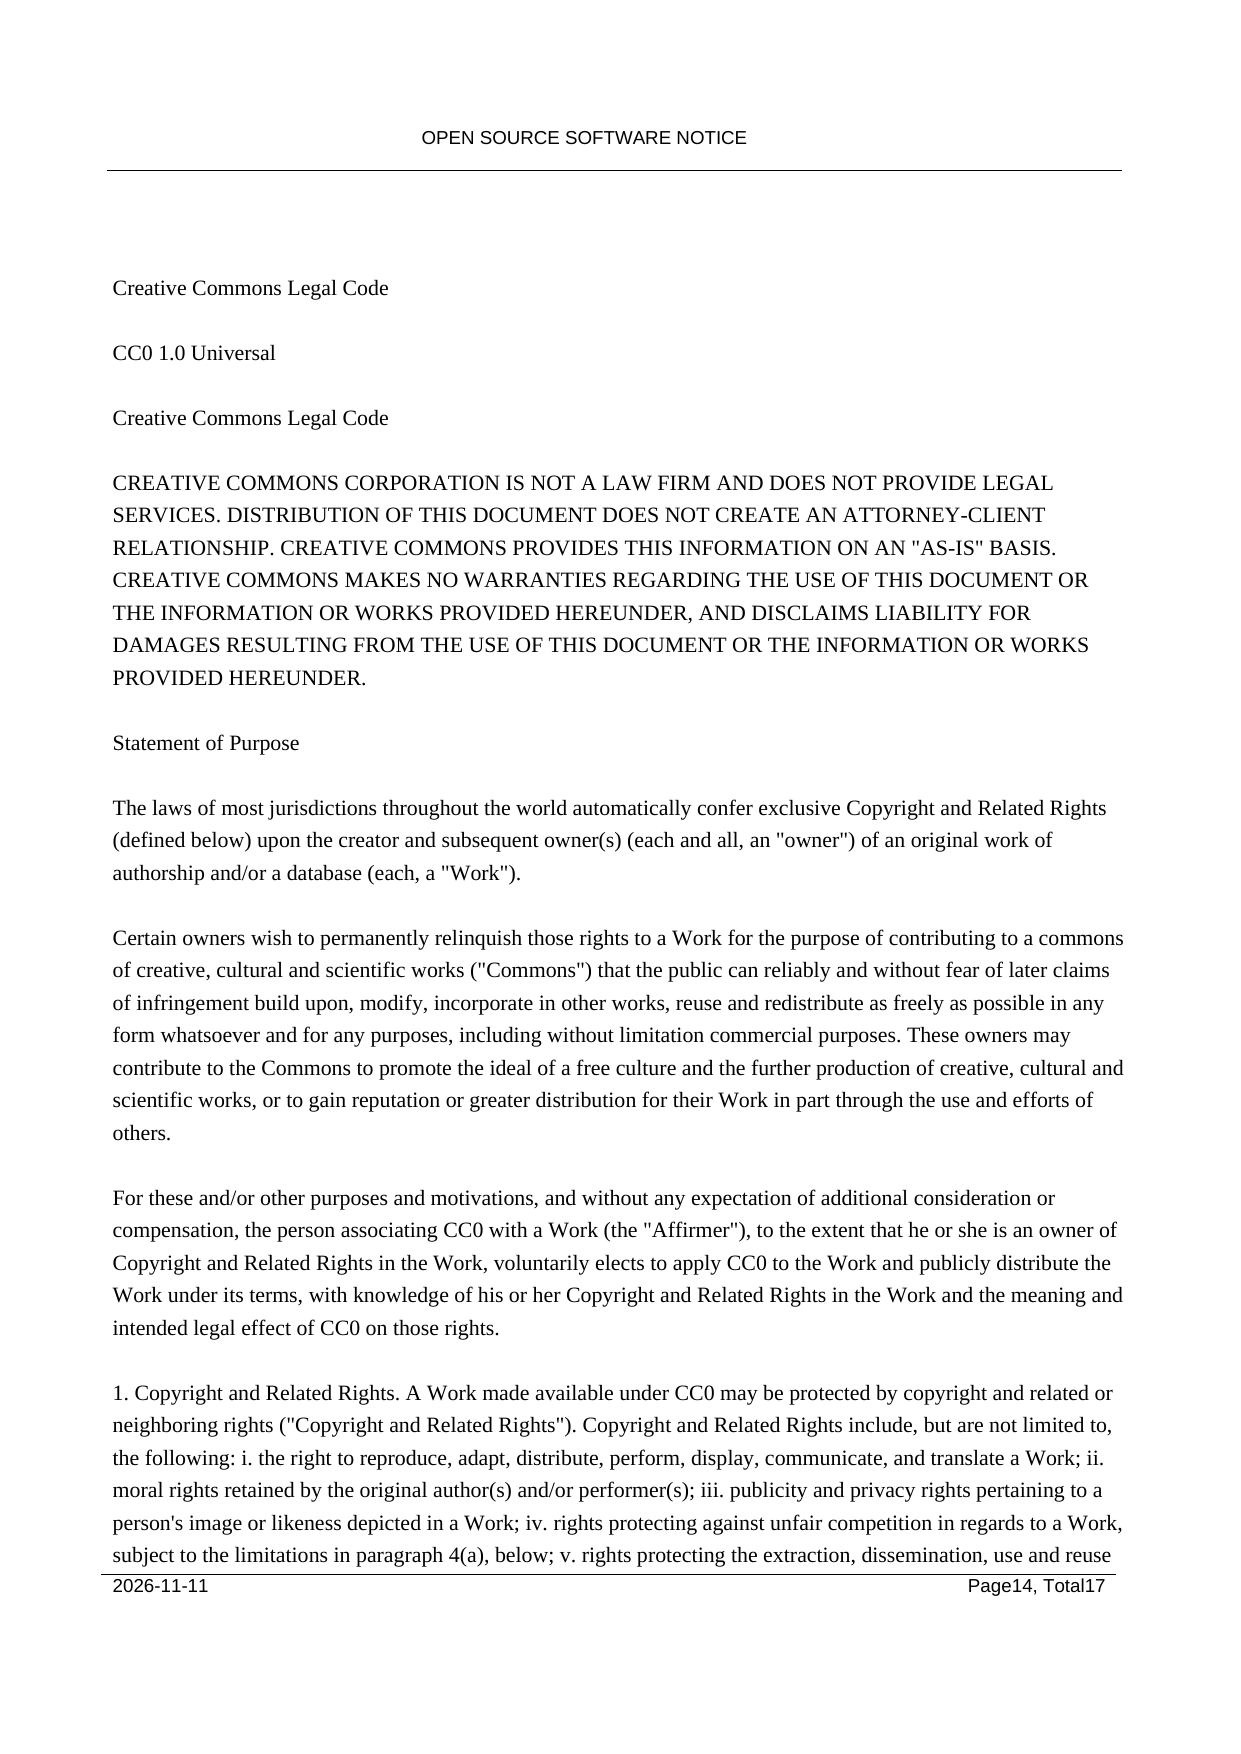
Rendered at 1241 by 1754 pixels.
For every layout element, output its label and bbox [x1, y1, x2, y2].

text [112, 206, 1128, 1571]
